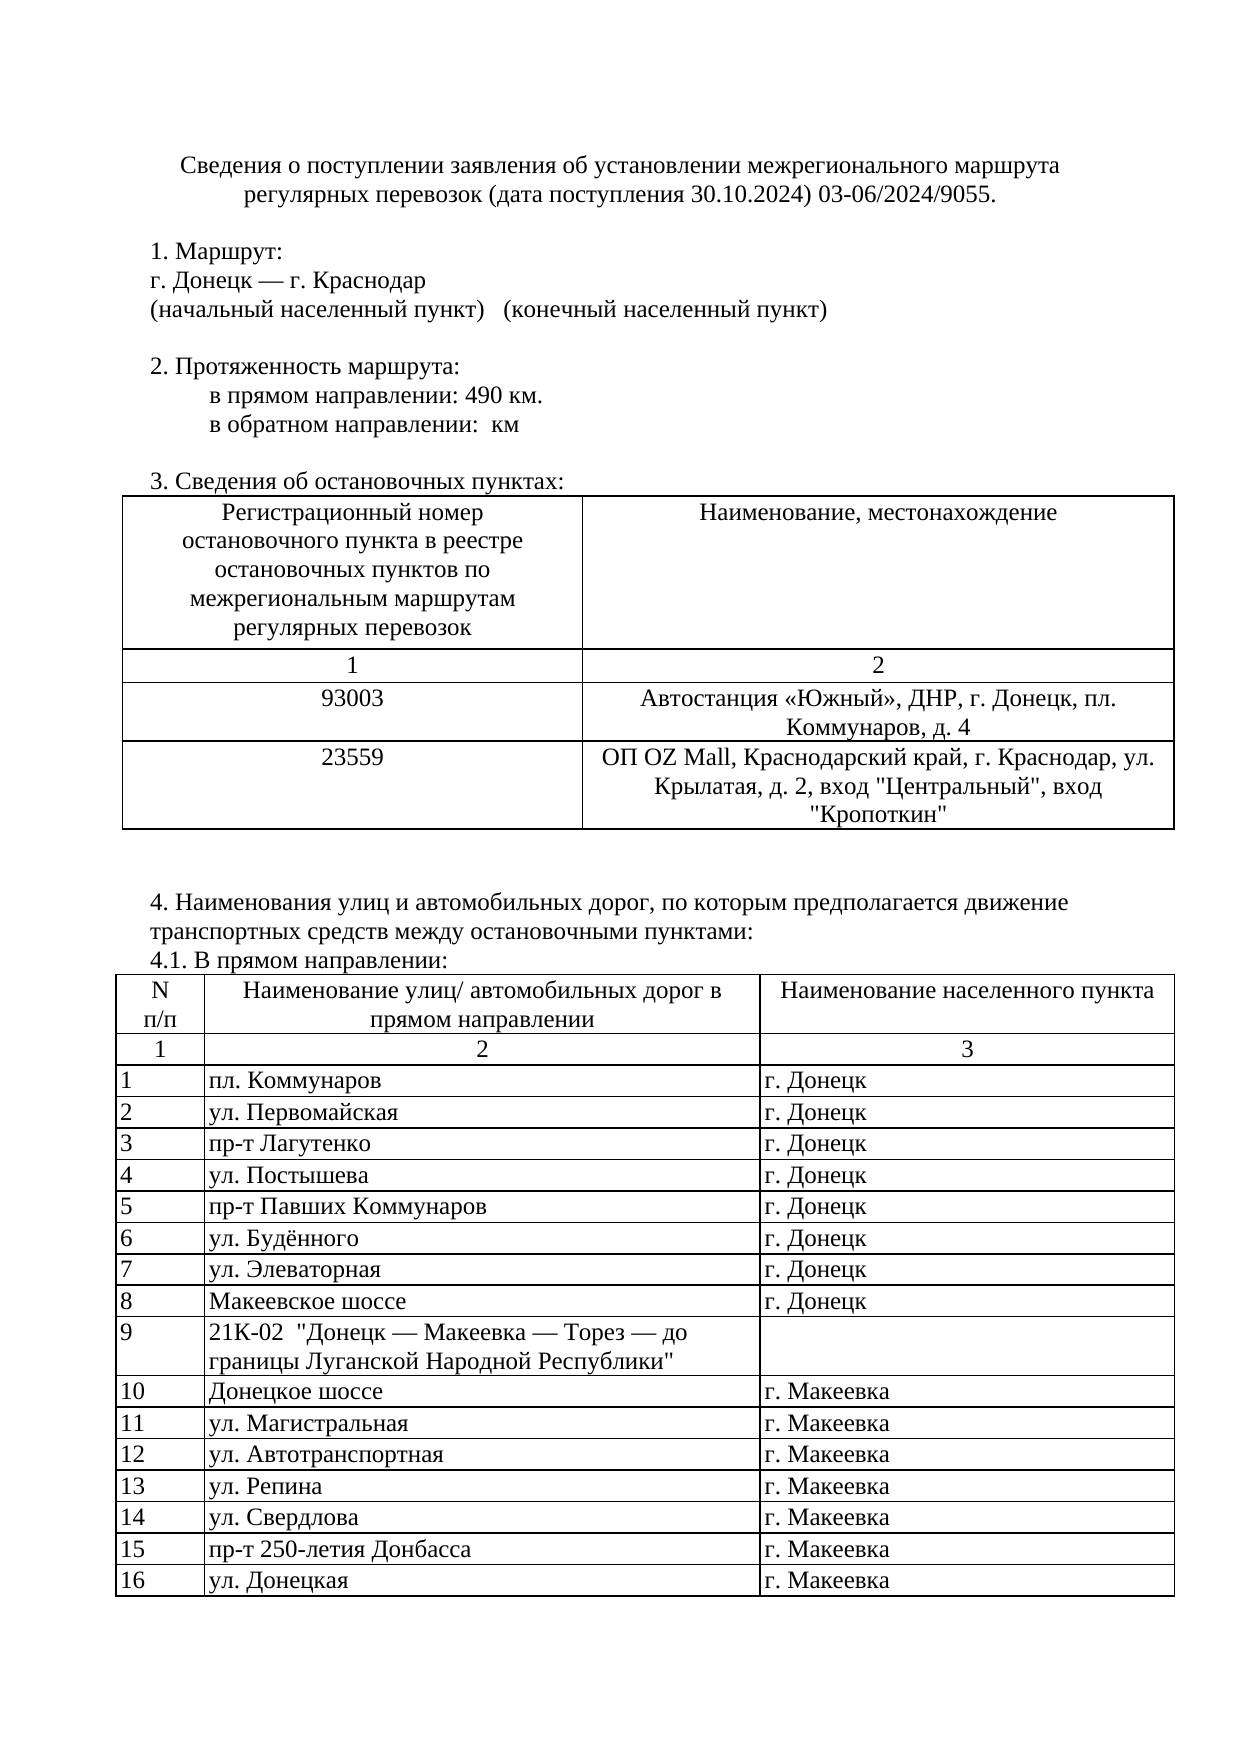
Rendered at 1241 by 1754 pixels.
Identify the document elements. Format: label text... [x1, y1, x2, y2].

table_cell Донецкое шоссе [205, 1376, 759, 1406]
table_cell г. Донецк [761, 1255, 1174, 1284]
table_cell 12 [117, 1439, 204, 1469]
table_cell ул. Постышева [205, 1160, 759, 1190]
table_cell г. Донецк [761, 1160, 1174, 1190]
table_cell 6 [117, 1223, 204, 1253]
table_cell 15 [117, 1534, 204, 1563]
table_cell 1 [117, 1066, 204, 1096]
table_cell г. Макеевка [761, 1502, 1174, 1532]
text в обратном направлении: км [150, 409, 1090, 437]
text Сведения о поступлении заявления об установлении межрегионального маршрута регулярных перевозок (дата поступления 30.10.2024) 03-06/2024/9055. [150, 150, 1090, 207]
table_cell 14 [117, 1502, 204, 1532]
table_cell ул. Элеваторная [205, 1255, 759, 1284]
table_cell г. Макеевка [761, 1376, 1174, 1406]
table_cell ул. Автотранспортная [205, 1439, 759, 1469]
table_cell ул. Первомайская [205, 1097, 759, 1127]
table_cell ул. Свердлова [205, 1502, 759, 1532]
table_cell пр-т 250-летия Донбасса [205, 1534, 759, 1563]
table_cell ул. Репина [205, 1471, 759, 1501]
table_cell 7 [117, 1255, 204, 1284]
text (начальный населенный пункт) (конечный населенный пункт) [150, 294, 1090, 322]
table_header N п/п [117, 975, 204, 1033]
table_cell г. Макеевка [761, 1534, 1174, 1563]
table_cell 10 [117, 1376, 204, 1406]
table_cell 13 [117, 1471, 204, 1501]
table_cell пл. Коммунаров [205, 1066, 759, 1096]
table_cell г. Донецк [761, 1066, 1174, 1096]
table_cell 1 [123, 650, 582, 681]
table_cell 21К-02 "Донецк — Макеевка — Торез — до границы Луганской Народной Республики" [205, 1317, 759, 1375]
table_cell [761, 1317, 1174, 1375]
text 4.1. В прямом направлении: [150, 945, 1090, 973]
table_cell 5 [117, 1192, 204, 1221]
table_cell ул. Будённого [205, 1223, 759, 1253]
table_cell 23559 [123, 742, 582, 828]
table_header Наименование населенного пункта [761, 975, 1174, 1033]
table_cell г. Донецк [761, 1192, 1174, 1221]
text 1. Маршрут: [150, 236, 1090, 265]
table_cell 4 [117, 1160, 204, 1190]
table_cell 2 [205, 1034, 759, 1064]
table_cell 2 [583, 650, 1173, 681]
text г. Донецк — г. Краснодар [150, 265, 1090, 294]
table_cell Макеевское шоссе [205, 1286, 759, 1316]
table_cell г. Донецк [761, 1286, 1174, 1316]
table_cell 2 [117, 1097, 204, 1127]
table_cell 1 [117, 1034, 204, 1064]
table_cell 3 [761, 1034, 1174, 1064]
text 3. Сведения об остановочных пунктах: [150, 466, 1090, 495]
table_cell пр-т Павших Коммунаров [205, 1192, 759, 1221]
table_cell г. Макеевка [761, 1439, 1174, 1469]
table_cell 8 [117, 1286, 204, 1316]
table_cell г. Донецк [761, 1129, 1174, 1158]
table_cell 9 [117, 1317, 204, 1375]
table_cell Автостанция «Южный», ДНР, г. Донецк, пл. Коммунаров, д. 4 [583, 683, 1173, 740]
table_cell 3 [117, 1129, 204, 1158]
text в прямом направлении: 490 км. [150, 380, 1090, 409]
table_header Регистрационный номер остановочного пункта в реестре остановочных пунктов по межрегиональным маршрутам регулярных перевозок [123, 497, 582, 648]
text 2. Протяженность маршрута: [150, 351, 1090, 380]
table_header Наименование, местонахождение [583, 497, 1173, 648]
table_cell ОП OZ Mall, Краснодарский край, г. Краснодар, ул. Крылатая, д. 2, вход "Центральный", вход "Кропоткин" [583, 742, 1173, 828]
text 4. Наименования улиц и автомобильных дорог, по которым предполагается движение транспортных средств между остановочными пунктами: [150, 887, 1090, 945]
table_cell пр-т Лагутенко [205, 1129, 759, 1158]
table_cell г. Донецк [761, 1223, 1174, 1253]
table_cell г. Донецк [761, 1097, 1174, 1127]
table_cell 16 [117, 1565, 204, 1595]
table_cell г. Макеевка [761, 1471, 1174, 1501]
table_cell ул. Магистральная [205, 1408, 759, 1438]
table_header Наименование улиц/ автомобильных дорог в прямом направлении [205, 975, 759, 1033]
table_cell г. Макеевка [761, 1565, 1174, 1595]
table_cell г. Макеевка [761, 1408, 1174, 1438]
table_cell ул. Донецкая [205, 1565, 759, 1595]
table_cell 93003 [123, 683, 582, 740]
table_cell 11 [117, 1408, 204, 1438]
